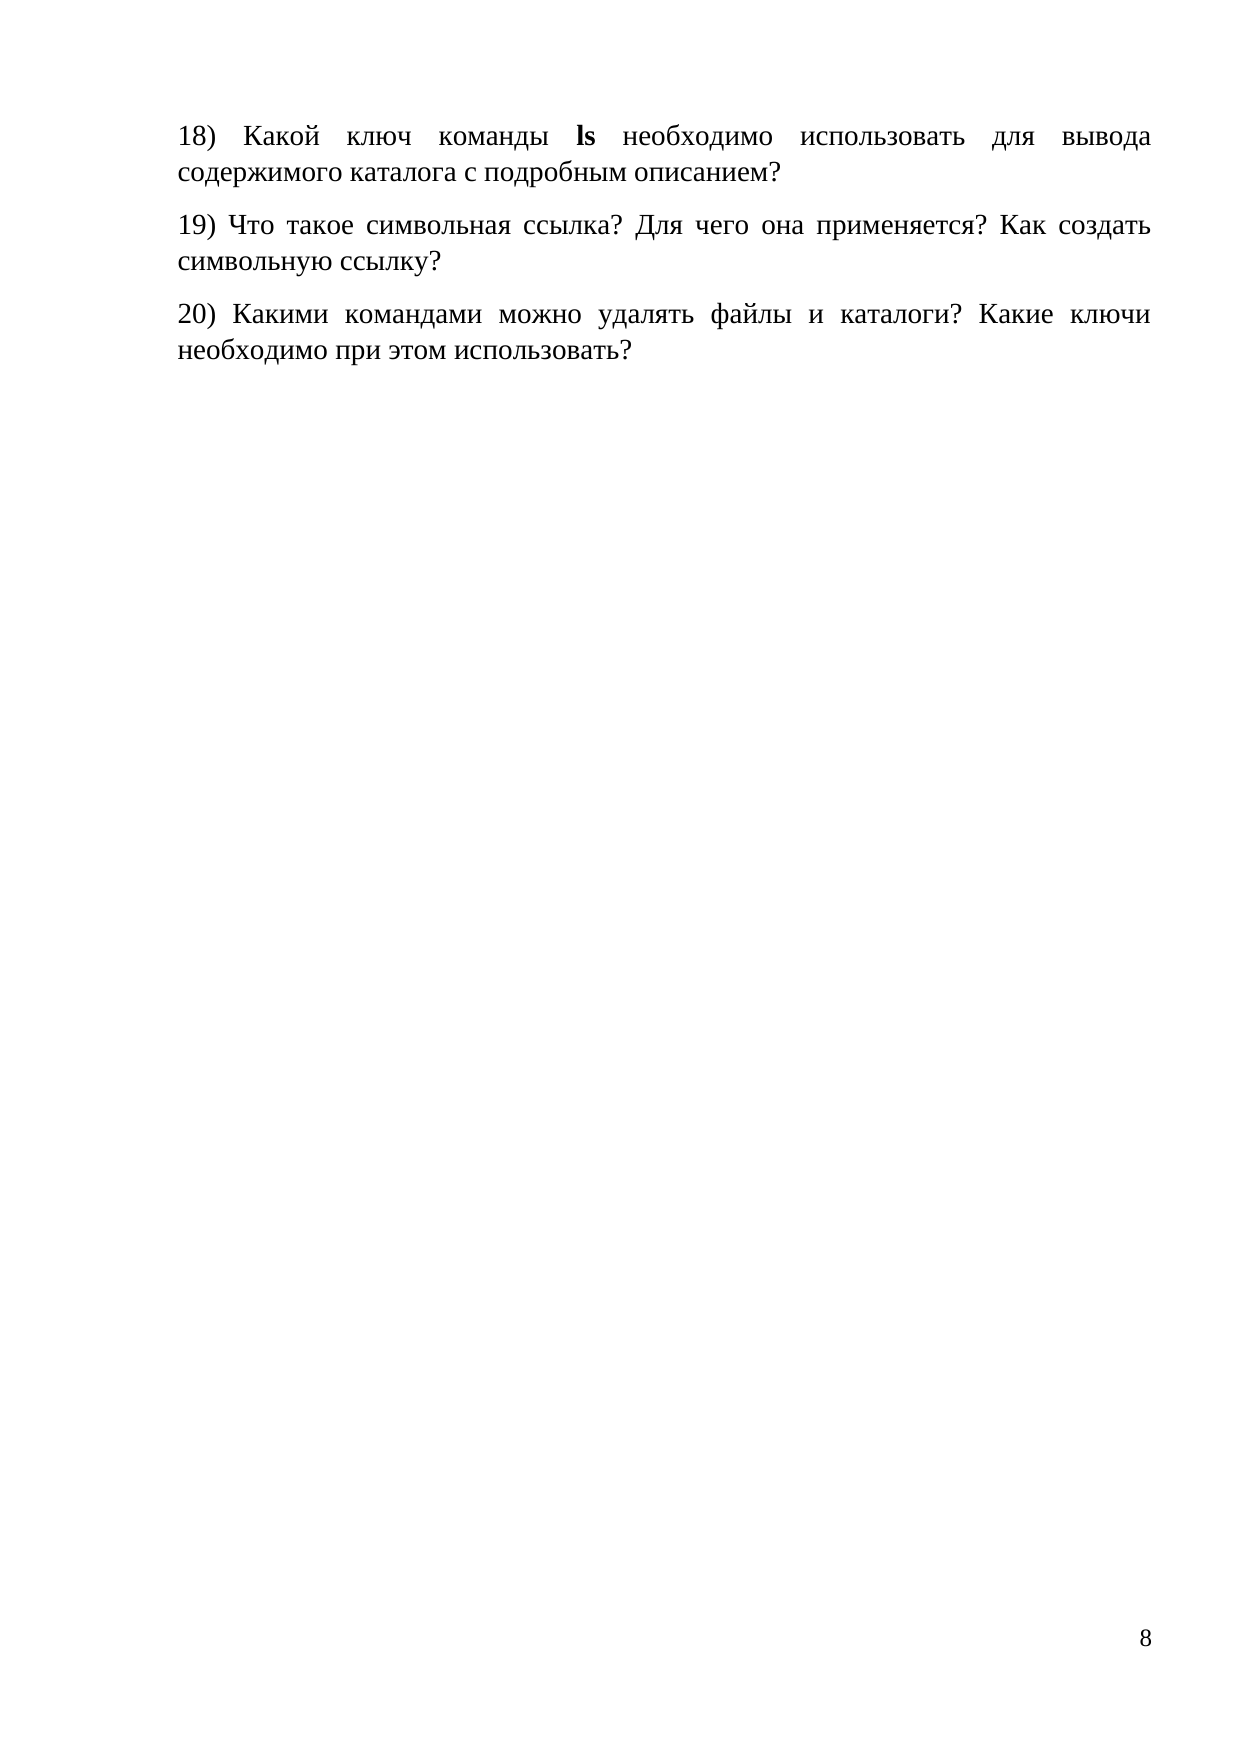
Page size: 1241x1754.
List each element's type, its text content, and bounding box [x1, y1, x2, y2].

text 18) Какой ключ команды ls необходимо использовать для вывода содержимого каталога с подробным описанием? [177, 118, 1152, 188]
text 20) Какими командами можно удалять файлы и каталоги? Какие ключи необходимо при этом использовать? [177, 296, 1152, 366]
text 19) Что такое символьная ссылка? Для чего она применяется? Как создать символьную ссылку? [177, 207, 1152, 277]
